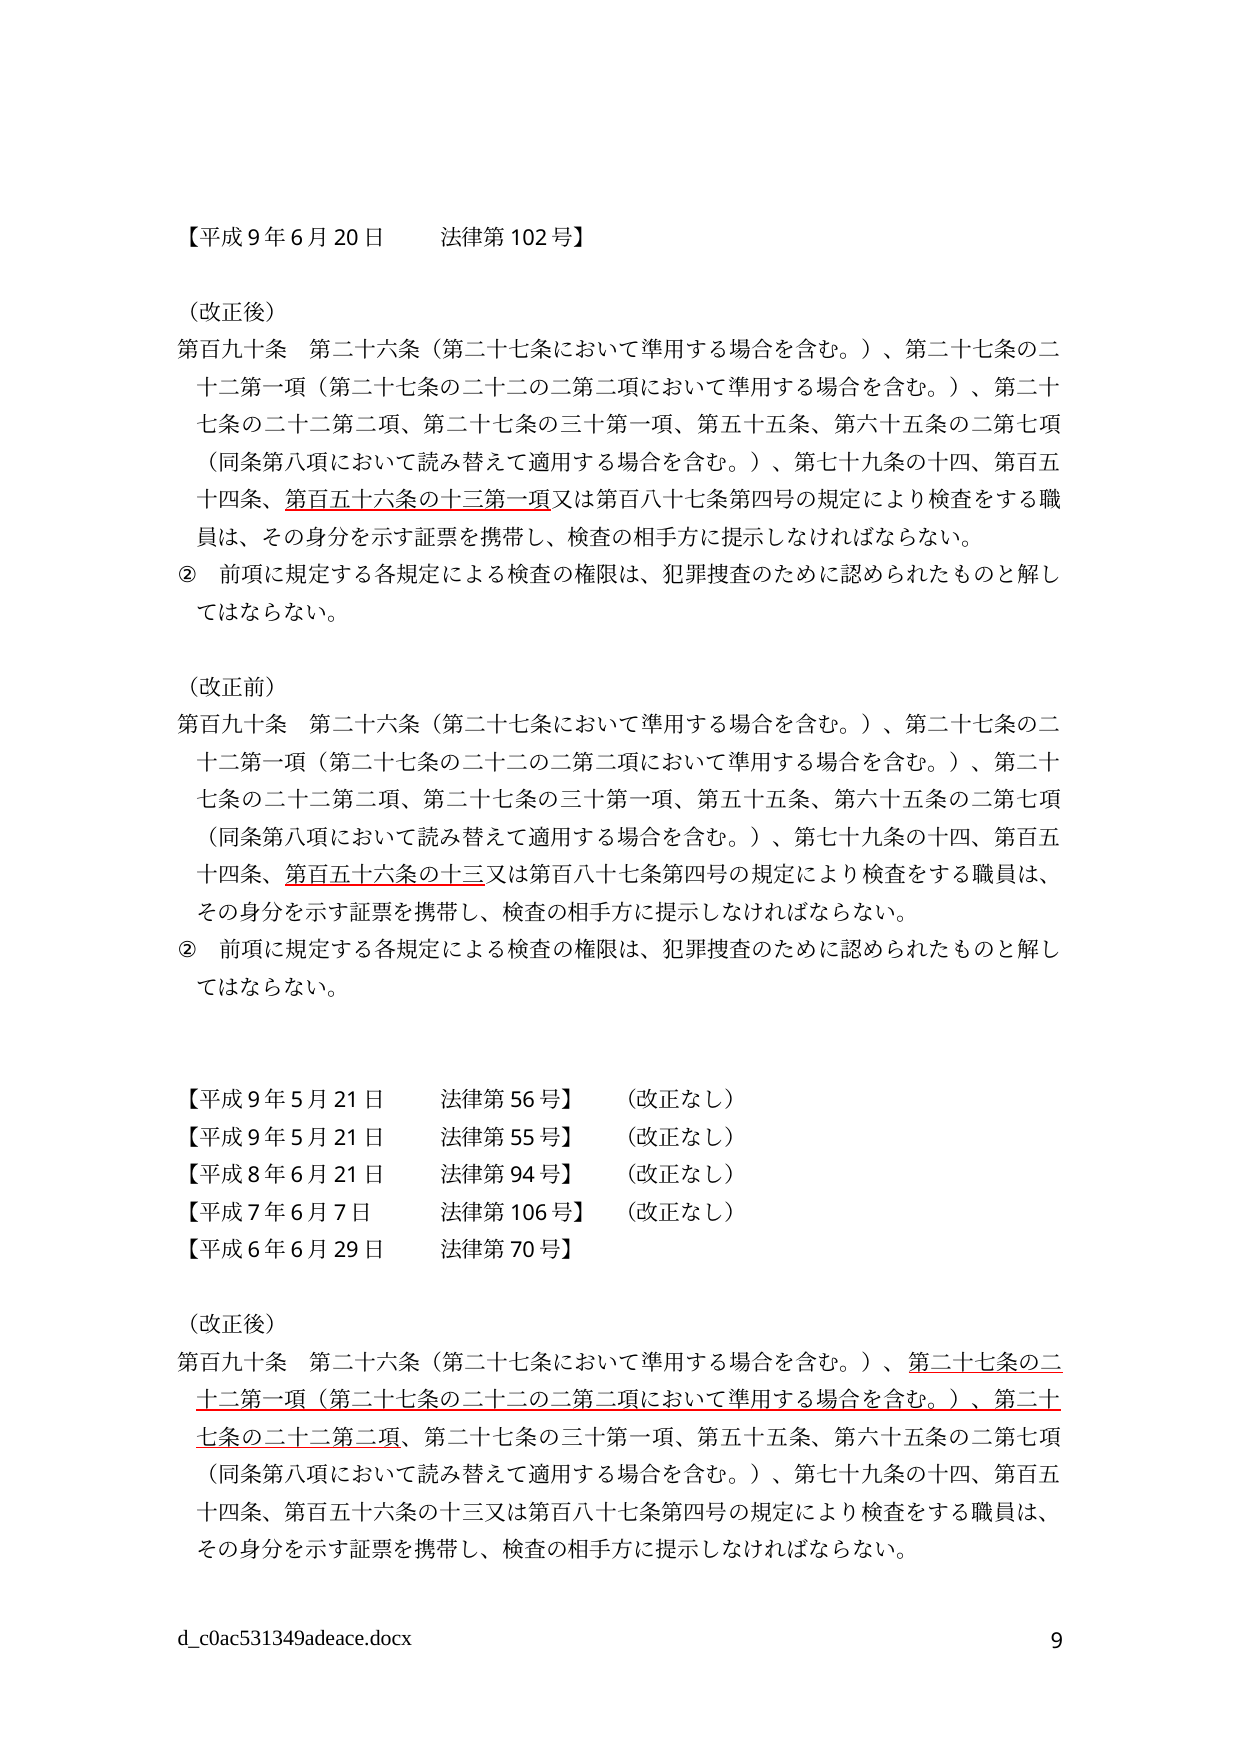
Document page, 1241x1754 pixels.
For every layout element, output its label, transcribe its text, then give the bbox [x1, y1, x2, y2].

text 【平成7年6月7日 法律第106号】 （改正なし） [177, 1192, 1063, 1229]
text 【平成9年5月21日 法律第55号】 （改正なし） [177, 1117, 1063, 1154]
text 【平成9年5月21日 法律第56号】 （改正なし） [177, 1079, 1063, 1117]
text （改正後） [177, 1304, 1063, 1342]
text 【平成9年6月20日 法律第102号】 [177, 217, 1063, 254]
text （改正後） [177, 292, 1063, 329]
text （改正前） [177, 667, 1063, 704]
text ② 前項に規定する各規定による検査の権限は、犯罪捜査のために認められたものと解してはならない。 [177, 929, 1063, 1004]
text 第百九十条 第二十六条（第二十七条において準用する場合を含む。）、第二十七条の二十二第一項（第二十七条の二十二の二第二項において準用する場合を含む。）、第二十七条の二十二第二項、第二十七条の三十第一項、第五十五条、第六十五条の二第七項（同条第八項において読み替えて適用する場合を含む。）、第七十九条の十四、第百五十四条、第百五十六条の十三又は第百八十七条第四号の規定により検査をする職員は、その身分を示す証票を携帯し、検査の相手方に提示しなければならない。 [177, 704, 1063, 929]
text 【平成8年6月21日 法律第94号】 （改正なし） [177, 1154, 1063, 1192]
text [177, 329, 1063, 554]
text ② 前項に規定する各規定による検査の権限は、犯罪捜査のために認められたものと解してはならない。 [177, 554, 1063, 629]
text 第百九十条 第二十六条（第二十七条において準用する場合を含む。）、第二十七条の二十二第一項（第二十七条の二十二の二第二項において準用する場合を含む。）、第二十七条の二十二第二項、第二十七条の三十第一項、第五十五条、第六十五条の二第七項（同条第八項において読み替えて適用する場合を含む。）、第七十九条の十四、第百五十四条、第百五十六条の十三又は第百八十七条第四号の規定により検査をする職員は、その身分を示す証票を携帯し、検査の相手方に提示しなければならない。 [177, 1342, 1063, 1567]
text 【平成6年6月29日 法律第70号】 [177, 1229, 1063, 1267]
